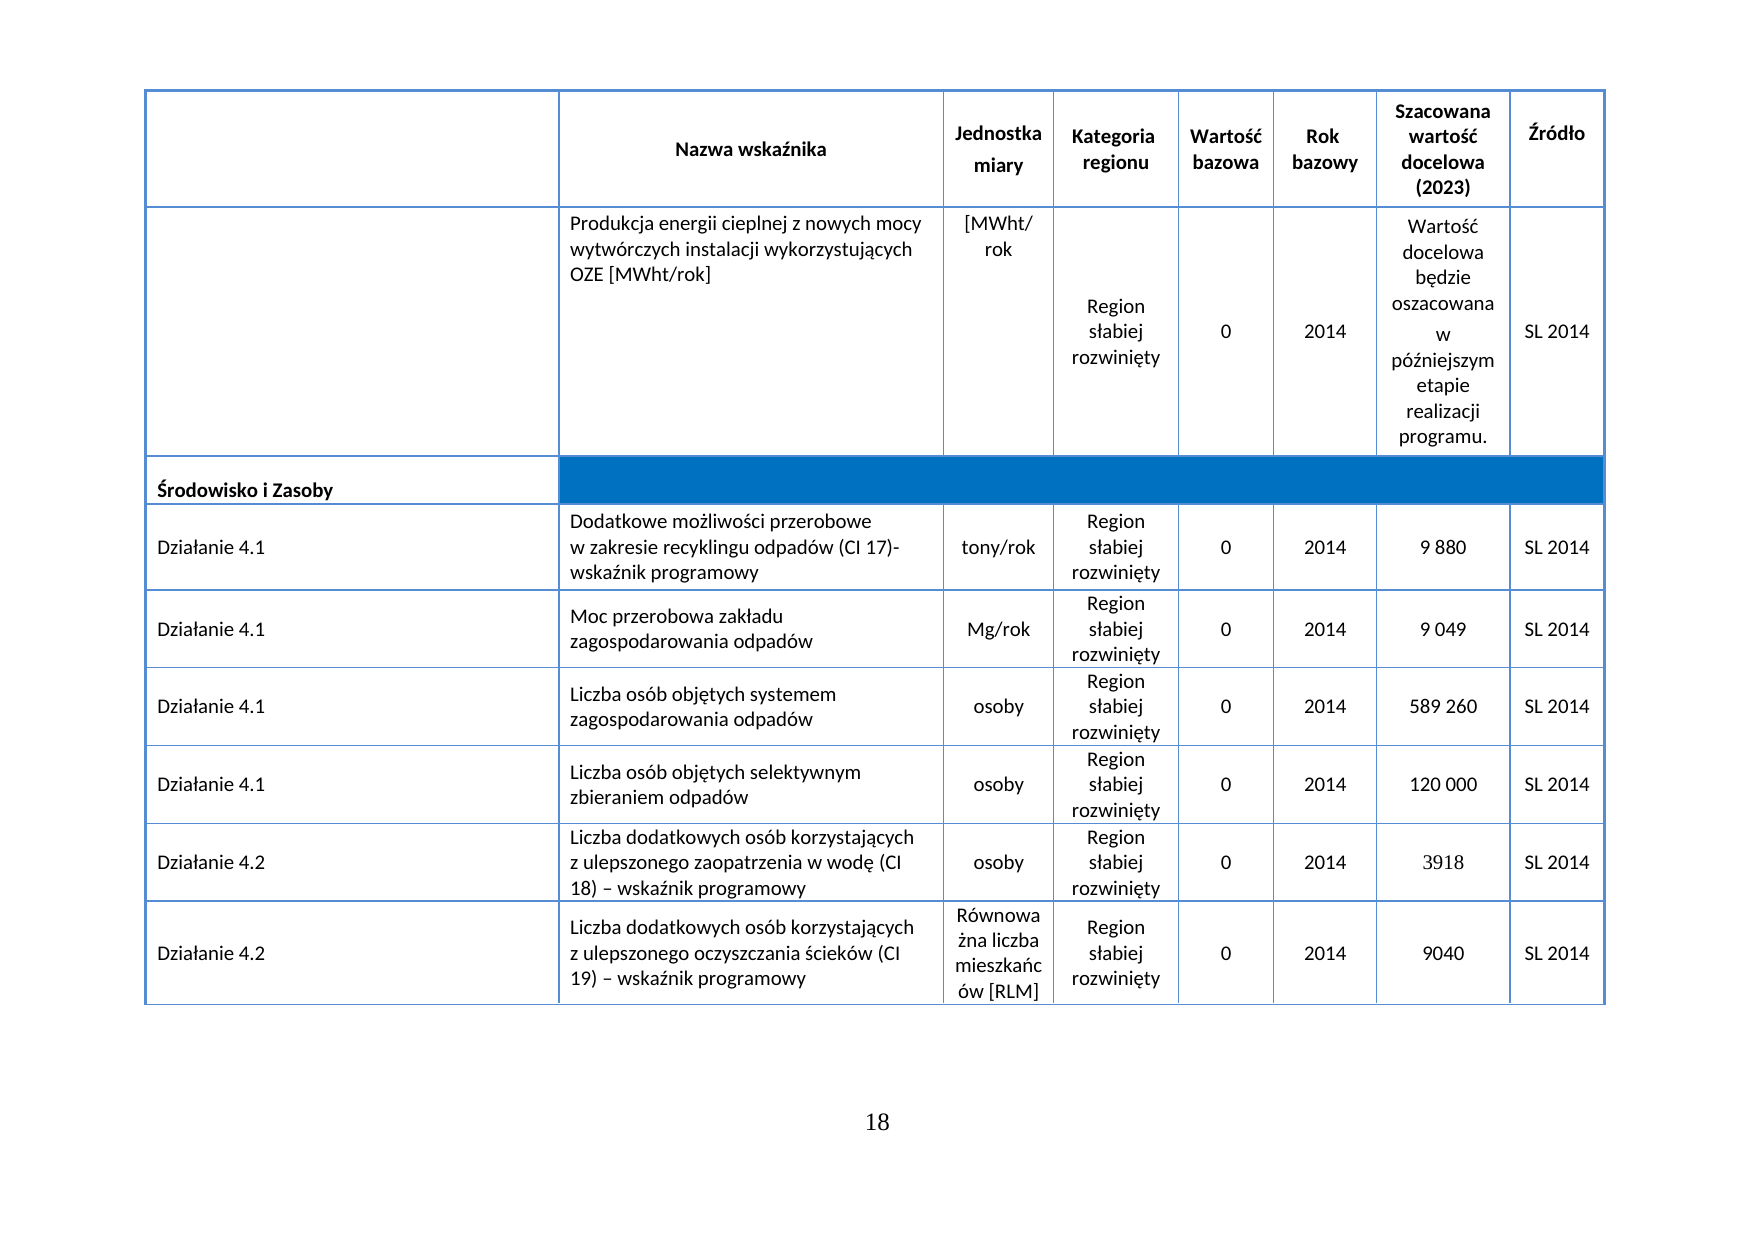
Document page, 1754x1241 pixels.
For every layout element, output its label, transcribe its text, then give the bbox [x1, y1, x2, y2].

table_cell Dodatkowe możliwości przerobowe w zakresie recyklingu odpadów (CI 17)- wskaźnik programowy [560, 505, 943, 589]
table_cell Moc przerobowa zakładu zagospodarowania odpadów [560, 591, 943, 667]
table_cell Środowisko i Zasoby [147, 457, 558, 503]
table_cell Działanie 4.1 [147, 668, 558, 744]
table_header Źródło [1511, 92, 1603, 206]
table_cell [147, 208, 558, 455]
table_cell SL 2014 [1511, 591, 1603, 667]
table_cell 0 [1179, 505, 1273, 589]
table_cell SL 2014 [1511, 746, 1603, 822]
table_cell Działanie 4.2 [147, 824, 558, 900]
table_cell Mg/rok [944, 591, 1053, 667]
table_cell 0 [1179, 746, 1273, 822]
table_header Nazwa wskaźnika [560, 92, 943, 206]
table_cell 2014 [1274, 591, 1376, 667]
table_cell Region słabiej rozwinięty [1054, 824, 1178, 900]
table_cell Liczba dodatkowych osób korzystających z ulepszonego zaopatrzenia w wodę (CI 18) – wskaźnik programowy [560, 824, 943, 900]
table_cell Region słabiej rozwinięty [1054, 902, 1178, 1003]
table_header [147, 92, 558, 206]
table_cell [MWht/rok [944, 208, 1053, 455]
table_cell 2014 [1274, 505, 1376, 589]
table_cell SL 2014 [1511, 902, 1603, 1003]
table_cell 9 880 [1377, 505, 1509, 589]
table_cell Działanie 4.2 [147, 902, 558, 1003]
table_cell Liczba osób objętych selektywnym zbieraniem odpadów [560, 746, 943, 822]
table_cell Działanie 4.1 [147, 746, 558, 822]
table_cell 0 [1179, 902, 1273, 1003]
table_cell 0 [1179, 208, 1273, 455]
table_cell Liczba osób objętych systemem zagospodarowania odpadów [560, 668, 943, 744]
table_cell Region słabiej rozwinięty [1054, 208, 1178, 455]
table_cell Region słabiej rozwinięty [1054, 505, 1178, 589]
table_header Wartość bazowa [1179, 92, 1273, 206]
table_cell 0 [1179, 824, 1273, 900]
table_header Jednostka miary [944, 92, 1053, 206]
table_cell Wartość docelowa będzie oszacowana w późniejszym etapie realizacji programu. [1377, 208, 1509, 455]
table_cell Region słabiej rozwinięty [1054, 591, 1178, 667]
table_cell SL 2014 [1511, 208, 1603, 455]
table_cell 2014 [1274, 902, 1376, 1003]
table_cell osoby [944, 746, 1053, 822]
table_cell 120 000 [1377, 746, 1509, 822]
table_cell Działanie 4.1 [147, 591, 558, 667]
table_cell Liczba dodatkowych osób korzystających z ulepszonego oczyszczania ścieków (CI 19) – wskaźnik programowy [560, 902, 943, 1003]
table_cell 0 [1179, 591, 1273, 667]
table_cell SL 2014 [1511, 505, 1603, 589]
table_header Kategoria regionu [1054, 92, 1178, 206]
table_cell SL 2014 [1511, 668, 1603, 744]
table_header Szacowana wartość docelowa (2023) [1377, 92, 1509, 206]
table_cell osoby [944, 824, 1053, 900]
table_cell 2014 [1274, 746, 1376, 822]
table_cell 3918 [1377, 824, 1509, 900]
table_cell Równoważna liczba mieszkańców [RLM] [944, 902, 1053, 1003]
table_cell 2014 [1274, 208, 1376, 455]
table_cell tony/rok [944, 505, 1053, 589]
table_cell 9040 [1377, 902, 1509, 1003]
table_cell 2014 [1274, 824, 1376, 900]
table_cell [560, 457, 1603, 503]
table_cell 589 260 [1377, 668, 1509, 744]
table_cell Produkcja energii cieplnej z nowych mocy wytwórczych instalacji wykorzystujących OZE [MWht/rok] [560, 208, 943, 455]
table_cell SL 2014 [1511, 824, 1603, 900]
table_cell 0 [1179, 668, 1273, 744]
table_cell Region słabiej rozwinięty [1054, 668, 1178, 744]
table_cell 2014 [1274, 668, 1376, 744]
table_header Rok bazowy [1274, 92, 1376, 206]
table_cell osoby [944, 668, 1053, 744]
table_cell 9 049 [1377, 591, 1509, 667]
table_cell Działanie 4.1 [147, 505, 558, 589]
table_cell Region słabiej rozwinięty [1054, 746, 1178, 822]
